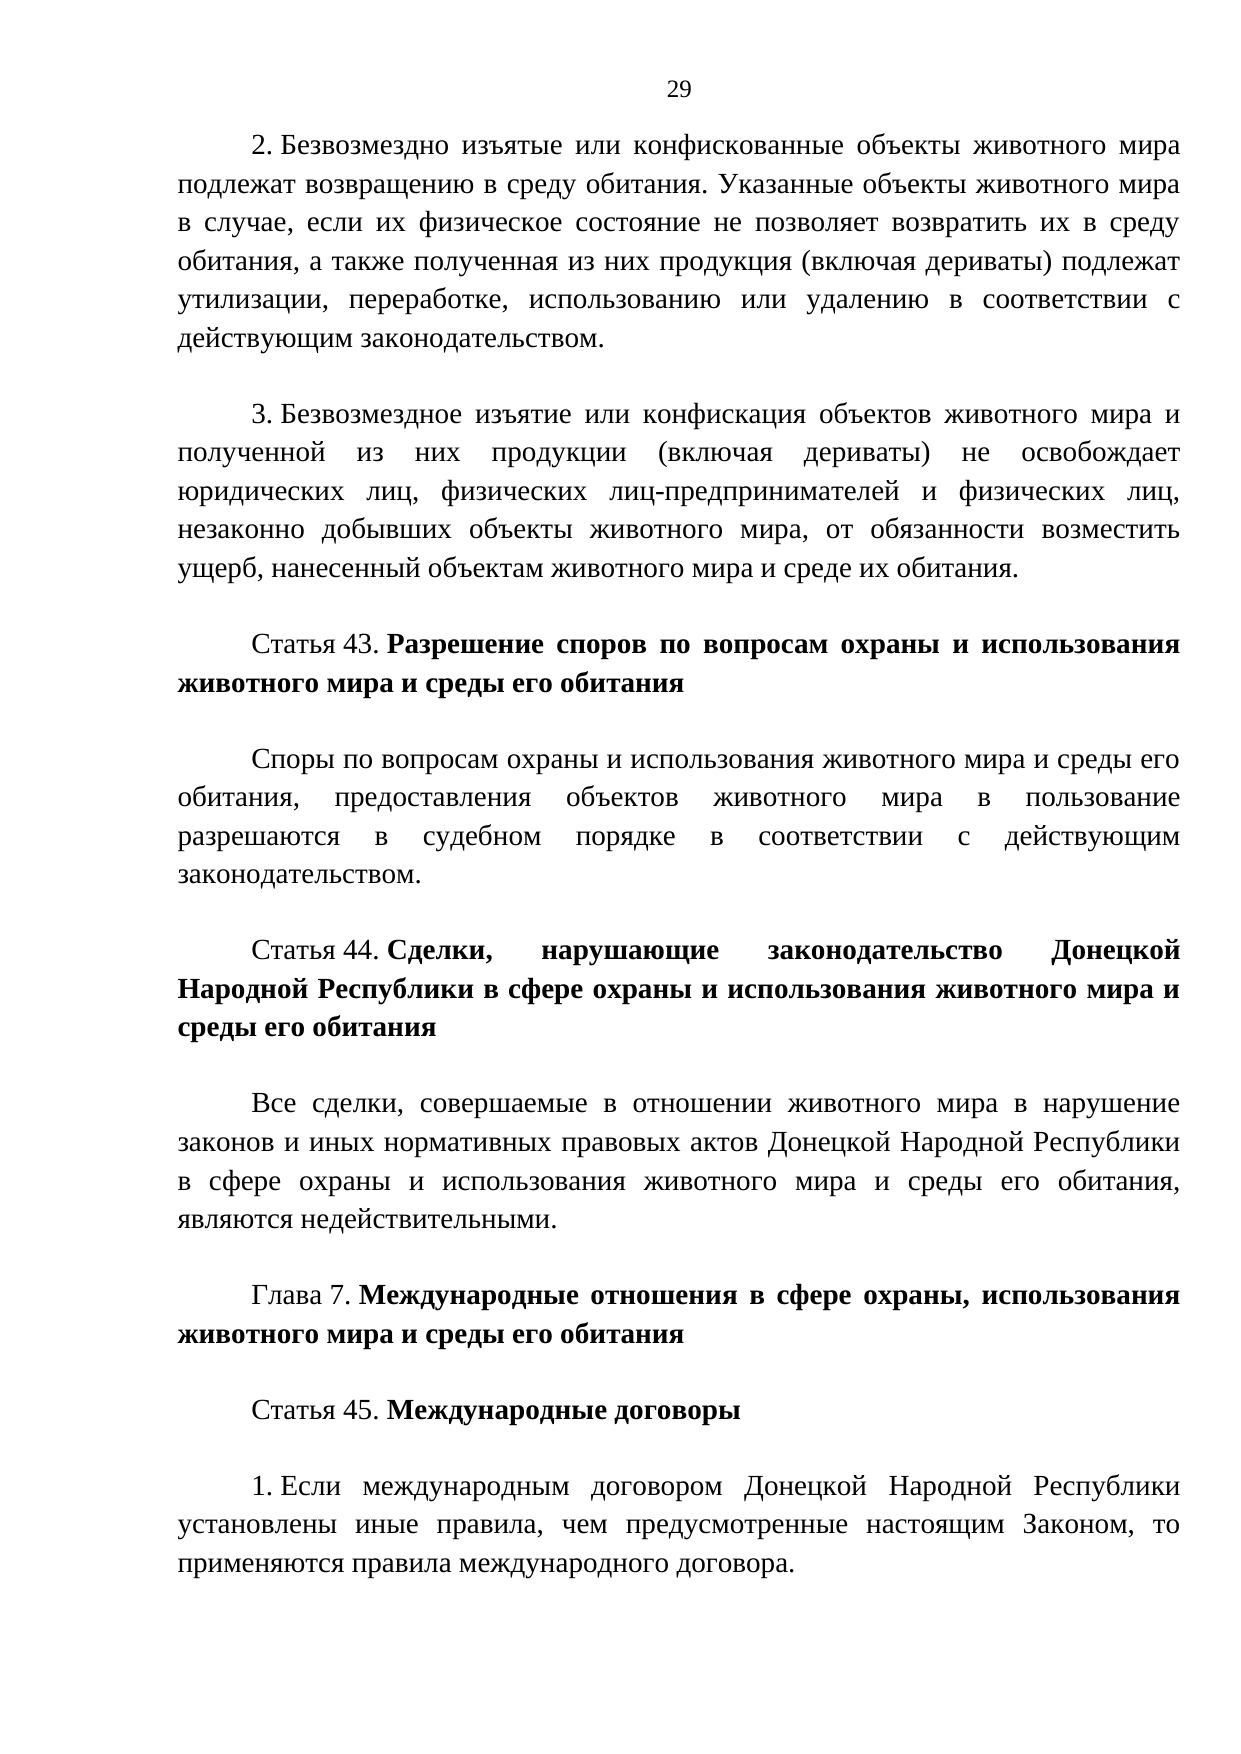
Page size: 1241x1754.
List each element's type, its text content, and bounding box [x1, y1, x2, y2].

text Статья 43. Разрешение споров по вопросам охраны и использования животного мира и среды его обитания [177, 626, 1181, 698]
text 3. Безвозмездное изъятие или конфискация объектов животного мира и полученной из них продукции (включая дериваты) не освобождает юридических лиц, физических лиц-предпринимателей и физических лиц, незаконно добывших объекты животного мира, от обязанности возместить ущерб, нанесенный объектам животного мира и среде их обитания. [177, 396, 1181, 584]
text 1. Если международным договором Донецкой Народной Республики установлены иные правила, чем предусмотренные настоящим Законом, то применяются правила международного договора. [177, 1468, 1181, 1578]
text Все сделки, совершаемые в отношении животного мира в нарушение законов и иных нормативных правовых актов Донецкой Народной Республики в сфере охраны и использования животного мира и среды его обитания, являются недействительными. [177, 1086, 1181, 1235]
text Статья 45. Международные договоры [177, 1392, 1181, 1425]
text Статья 44. Сделки, нарушающие законодательство Донецкой Народной Республики в сфере охраны и использования животного мира и среды его обитания [177, 932, 1181, 1043]
text 2. Безвозмездно изъятые или конфискованные объекты животного мира подлежат возвращению в среду обитания. Указанные объекты животного мира в случае, если их физическое состояние не позволяет возвратить их в среду обитания, а также полученная из них продукция (включая дериваты) подлежат утилизации, переработке, использованию или удалению в соответствии с действующим законодательством. [177, 127, 1181, 353]
text Глава 7. Международные отношения в сфере охраны, использования животного мира и среды его обитания [177, 1277, 1181, 1349]
text Споры по вопросам охраны и использования животного мира и среды его обитания, предоставления объектов животного мира в пользование разрешаются в судебном порядке в соответствии с действующим законодательством. [177, 741, 1181, 890]
